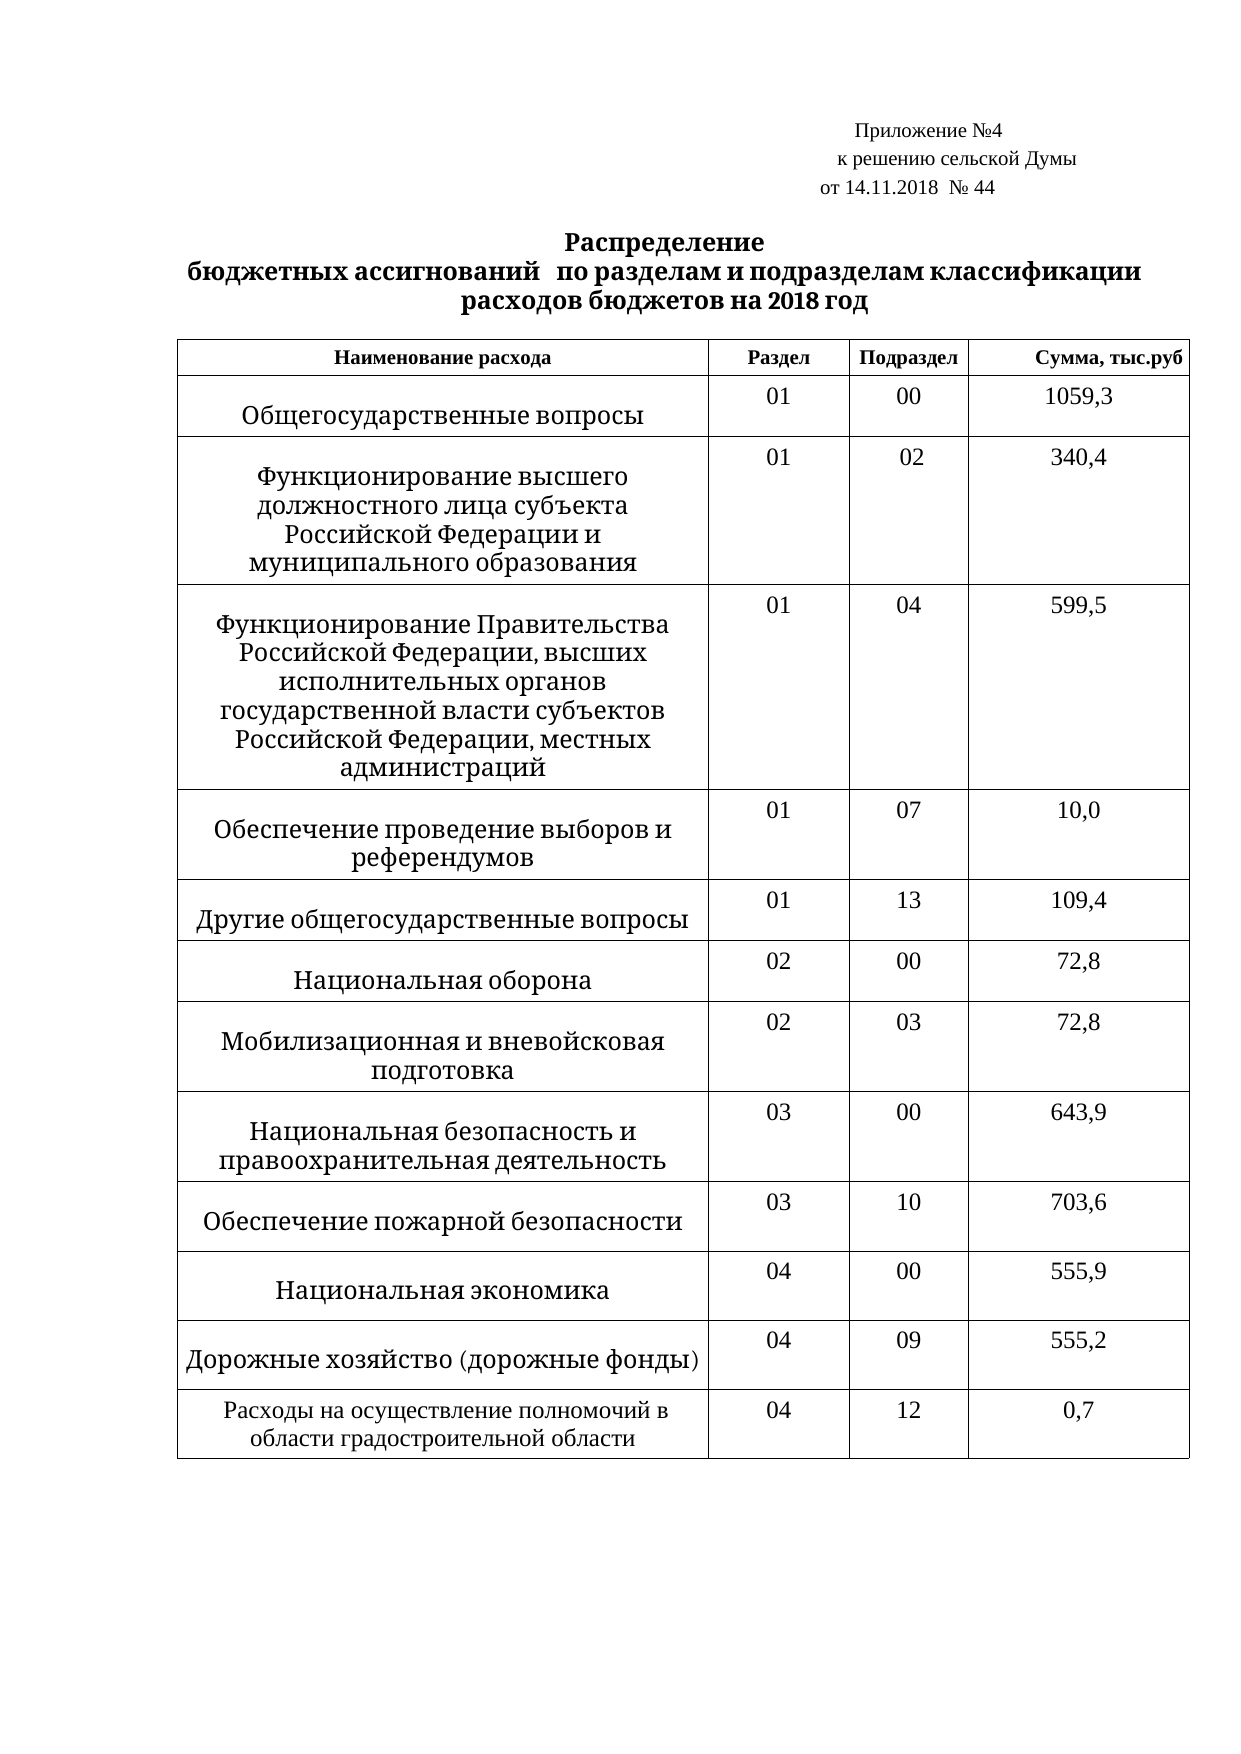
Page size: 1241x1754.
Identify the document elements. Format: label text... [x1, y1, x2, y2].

table_cell 07 [850, 790, 968, 879]
subtitle Распределение [177, 229, 1152, 258]
table_cell 04 [850, 585, 968, 789]
table_cell 10 [850, 1182, 968, 1251]
text от 14.11.2018 № 44 [177, 171, 1152, 200]
table_cell 00 [850, 1252, 968, 1320]
table_cell Функционирование высшего должностного лица субъекта Российской Федерации и муниципального образования [178, 437, 708, 584]
table_cell 555,2 [969, 1321, 1189, 1389]
table_cell 00 [850, 1092, 968, 1181]
table_cell 00 [850, 376, 968, 436]
table_cell 04 [709, 1390, 849, 1458]
table_cell 643,9 [969, 1092, 1189, 1181]
table_cell Национальная оборона [178, 941, 708, 1001]
table_cell 02 [709, 941, 849, 1001]
table_cell 10,0 [969, 790, 1189, 879]
table_cell 01 [709, 585, 849, 789]
table_cell 01 [709, 790, 849, 879]
table_header Раздел [709, 340, 849, 375]
table_cell Национальная безопасность и правоохранительная деятельность [178, 1092, 708, 1181]
table_cell 03 [709, 1182, 849, 1251]
table_cell 340,4 [969, 437, 1189, 584]
text к решению сельской Думы [177, 142, 1152, 171]
table_cell 03 [709, 1092, 849, 1181]
subtitle бюджетных ассигнований по разделам и подразделам классификации расходов бюджетов на 2018 год [177, 258, 1152, 315]
table_cell Расходы на осуществление полномочий в области градостроительной области [178, 1390, 708, 1458]
table_cell 72,8 [969, 1002, 1189, 1091]
table_cell 09 [850, 1321, 968, 1389]
text Приложение №4 [177, 118, 1152, 142]
table_cell 01 [709, 880, 849, 940]
table_cell Национальная экономика [178, 1252, 708, 1320]
table_cell 109,4 [969, 880, 1189, 940]
table_cell Общегосударственные вопросы [178, 376, 708, 436]
table_cell Другие общегосударственные вопросы [178, 880, 708, 940]
table_header Сумма, тыс.руб [969, 340, 1189, 375]
table_cell 555,9 [969, 1252, 1189, 1320]
table_cell 01 [709, 376, 849, 436]
table_header Наименование расхода [178, 340, 708, 375]
table_cell 13 [850, 880, 968, 940]
table_cell Функционирование Правительства Российской Федерации, высших исполнительных органов государственной власти субъектов Российской Федерации, местных администраций [178, 585, 708, 789]
table_cell Обеспечение пожарной безопасности [178, 1182, 708, 1251]
table_cell 03 [850, 1002, 968, 1091]
table_cell 1059,3 [969, 376, 1189, 436]
table_cell 12 [850, 1390, 968, 1458]
table_cell 04 [709, 1252, 849, 1320]
table_cell Обеспечение проведение выборов и референдумов [178, 790, 708, 879]
table_cell 02 [709, 1002, 849, 1091]
table_cell 72,8 [969, 941, 1189, 1001]
table_cell 599,5 [969, 585, 1189, 789]
table_cell 04 [709, 1321, 849, 1389]
table_cell 01 [709, 437, 849, 584]
table_cell 0,7 [969, 1390, 1189, 1458]
table_cell Мобилизационная и вневойсковая подготовка [178, 1002, 708, 1091]
table_cell 02 [850, 437, 968, 584]
table_cell 00 [850, 941, 968, 1001]
table_header Подраздел [850, 340, 968, 375]
table_cell Дорожные хозяйство (дорожные фонды) [178, 1321, 708, 1389]
table_cell 703,6 [969, 1182, 1189, 1251]
